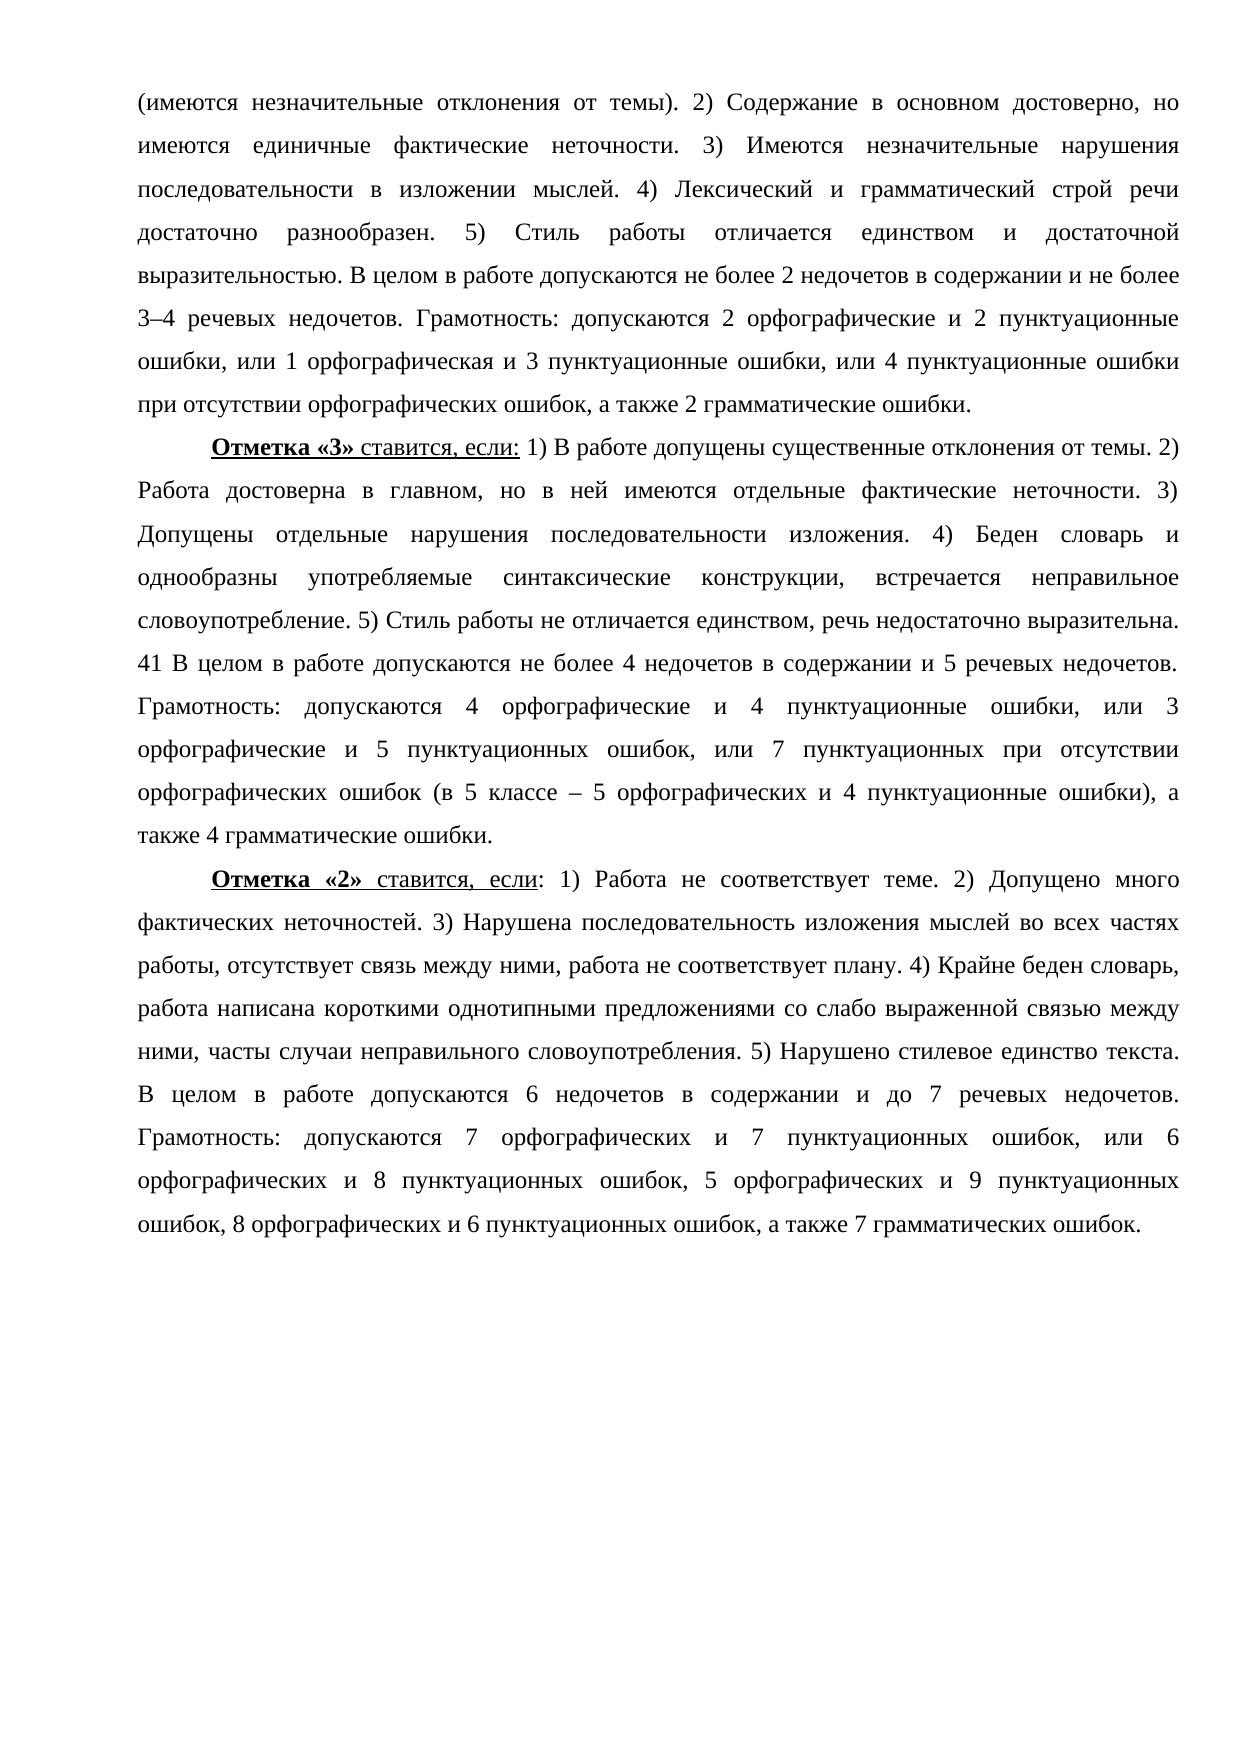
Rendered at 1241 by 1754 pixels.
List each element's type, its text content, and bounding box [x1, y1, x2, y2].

text Отметка «3» ставится, если: 1) В работе допущены существенные отклонения от темы. 2) Работа достоверна в главном, но в ней имеются отдельные фактические неточности. 3) Допущены отдельные нарушения последовательности изложения. 4) Беден словарь и однообразны употребляемые синтаксические конструкции, встречается неправильное словоупотребление. 5) Стиль работы не отличается единством, речь недостаточно выразительна. 41 В целом в работе допускаются не более 4 недочетов в содержании и 5 речевых недочетов. Грамотность: допускаются 4 орфографические и 4 пунктуационные ошибки, или 3 орфографические и 5 пунктуационных ошибок, или 7 пунктуационных при отсутствии орфографических ошибок (в 5 классе – 5 орфографических и 4 пунктуационные ошибки), а также 4 грамматические ошибки. [137, 432, 1180, 849]
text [137, 87, 1180, 418]
text Отметка «2» ставится, если: 1) Работа не соответствует теме. 2) Допущено много фактических неточностей. 3) Нарушена последовательность изложения мыслей во всех частях работы, отсутствует связь между ними, работа не соответствует плану. 4) Крайне беден словарь, работа написана короткими однотипными предложениями со слабо выраженной связью между ними, часты случаи неправильного словоупотребления. 5) Нарушено стилевое единство текста. В целом в работе допускаются 6 недочетов в содержании и до 7 речевых недочетов. Грамотность: допускаются 7 орфографических и 7 пунктуационных ошибок, или 6 орфографических и 8 пунктуационных ошибок, 5 орфографических и 9 пунктуационных ошибок, 8 орфографических и 6 пунктуационных ошибок, а также 7 грамматических ошибок. [137, 864, 1181, 1237]
